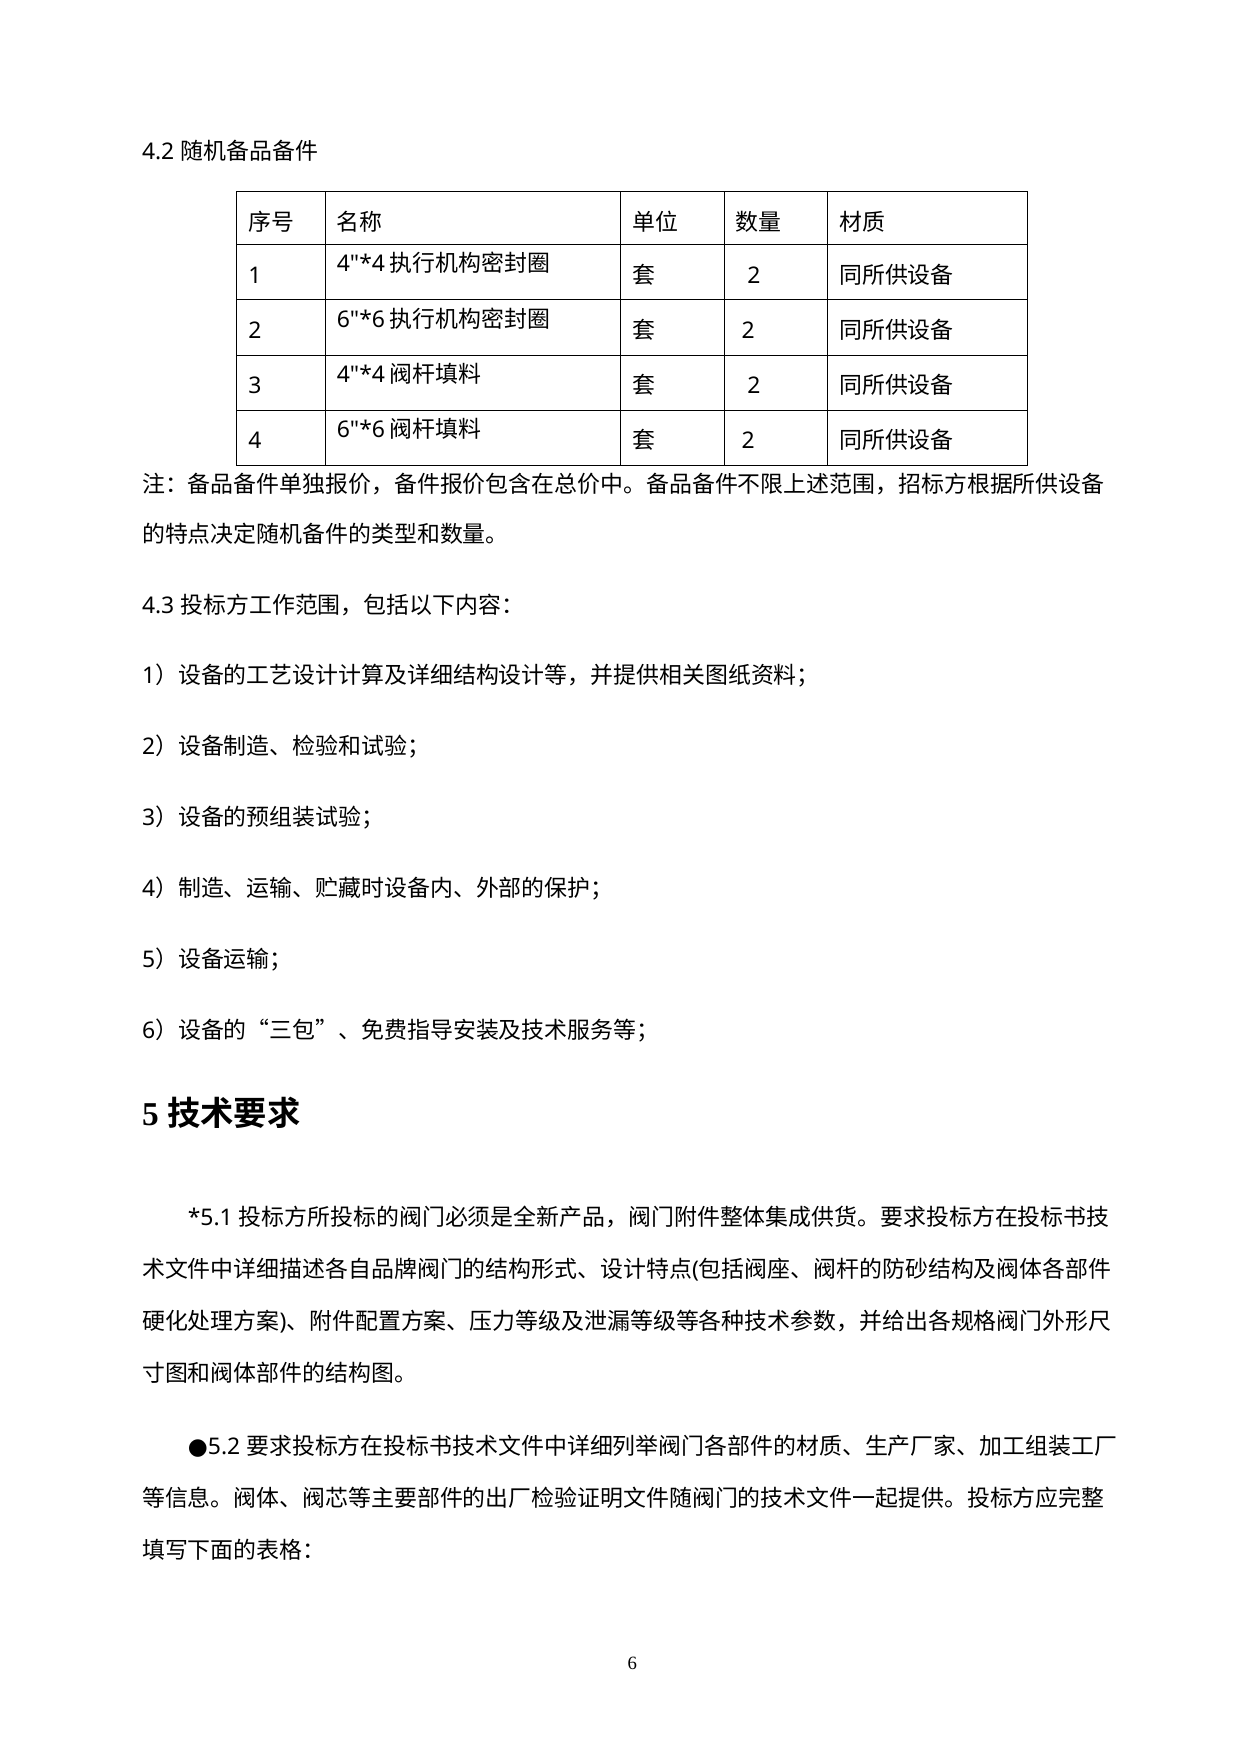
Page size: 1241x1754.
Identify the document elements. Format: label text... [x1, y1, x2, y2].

text 3）设备的预组装试验； [142, 799, 1122, 832]
table_cell 同所供设备 [828, 411, 1027, 465]
text *5.1 投标方所投标的阀门必须是全新产品，阀门附件整体集成供货。要求投标方在投标书技术文件中详细描述各自品牌阀门的结构形式、设计特点(包括阀座、阀杆的防砂结构及阀体各部件硬化处理方案)、附件配置方案、压力等级及泄漏等级等各种技术参数，并给出各规格阀门外形尺寸图和阀体部件的结构图。 [142, 1184, 1122, 1392]
text 2）设备制造、检验和试验； [142, 728, 1122, 761]
text 6）设备的“三包”、免费指导安装及技术服务等； [142, 1011, 1122, 1045]
table_cell 6"*6执行机构密封圈 [326, 300, 620, 354]
text 5）设备运输； [142, 941, 1122, 974]
table_cell 1 [237, 245, 325, 299]
table_header 数量 [725, 192, 827, 244]
text ●5.2 要求投标方在投标书技术文件中详细列举阀门各部件的材质、生产厂家、加工组装工厂等信息。阀体、阀芯等主要部件的出厂检验证明文件随阀门的技术文件一起提供。投标方应完整填写下面的表格： [142, 1413, 1122, 1569]
text 1）设备的工艺设计计算及详细结构设计等，并提供相关图纸资料； [142, 657, 1122, 691]
text 注：备品备件单独报价，备件报价包含在总价中。备品备件不限上述范围，招标方根据所供设备的特点决定随机备件的类型和数量。 [142, 466, 1122, 549]
table_cell 同所供设备 [828, 245, 1027, 299]
table_cell 2 [725, 245, 827, 299]
table_cell 4 [237, 411, 325, 465]
table_cell 2 [237, 300, 325, 354]
table_header 单位 [621, 192, 724, 244]
table_cell 6"*6阀杆填料 [326, 411, 620, 465]
table_cell 套 [621, 411, 724, 465]
text 4.2 随机备品备件 [142, 118, 1122, 170]
table_cell 4"*4阀杆填料 [326, 356, 620, 410]
table_cell 4"*4执行机构密封圈 [326, 245, 620, 299]
table_header 材质 [828, 192, 1027, 244]
table_cell 2 [725, 300, 827, 354]
text 4.3 投标方工作范围，包括以下内容： [142, 586, 1122, 620]
table_header 序号 [237, 192, 325, 244]
table_cell 同所供设备 [828, 356, 1027, 410]
text 5 技术要求 [142, 1086, 1122, 1135]
table_cell 2 [725, 356, 827, 410]
table_cell 同所供设备 [828, 300, 1027, 354]
text 4）制造、运输、贮藏时设备内、外部的保护； [142, 870, 1122, 903]
table_cell 套 [621, 245, 724, 299]
table_cell 套 [621, 300, 724, 354]
table_cell 3 [237, 356, 325, 410]
table_cell 套 [621, 356, 724, 410]
table_header 名称 [326, 192, 620, 244]
table_cell 2 [725, 411, 827, 465]
